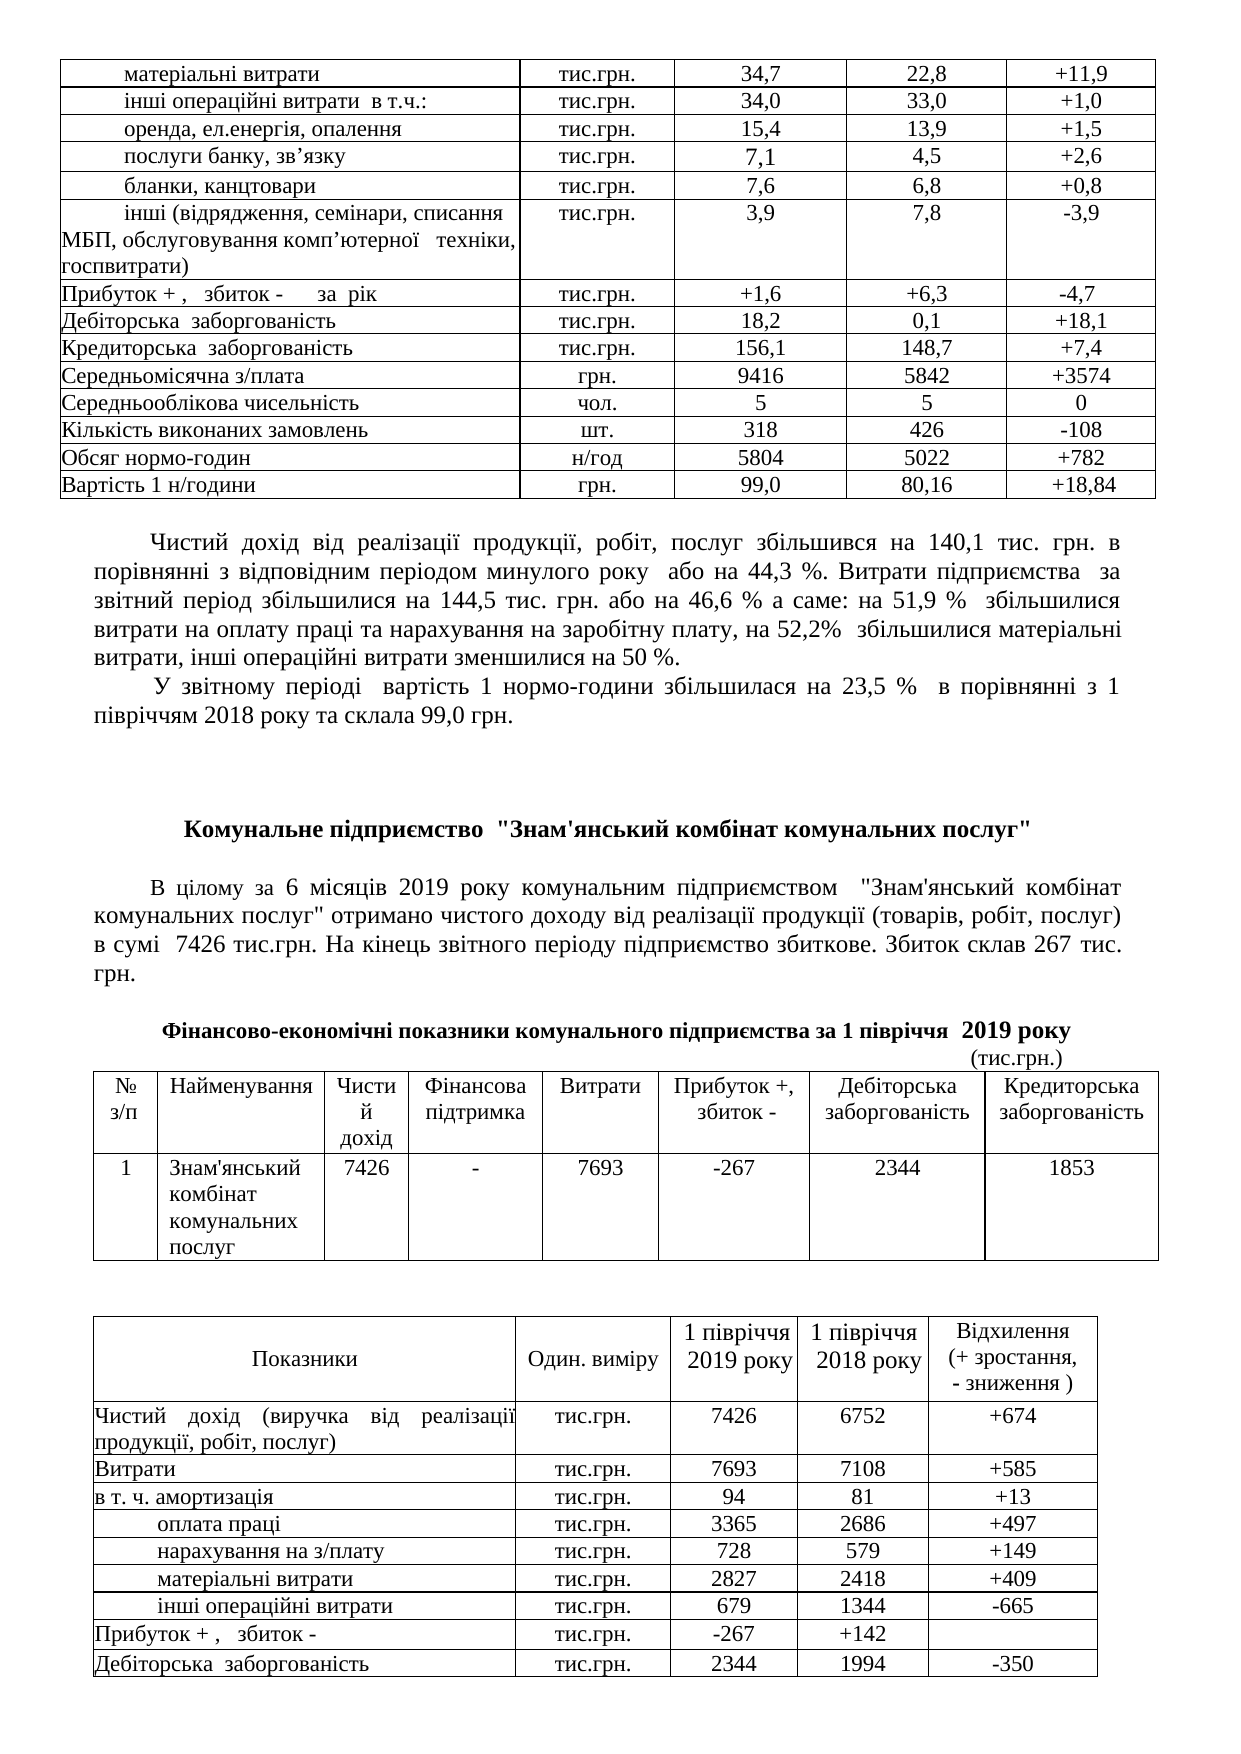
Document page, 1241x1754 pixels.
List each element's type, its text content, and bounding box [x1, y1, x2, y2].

table_cell 679 [671, 1593, 797, 1619]
table_cell тис.грн. [521, 115, 674, 141]
table_cell 579 [798, 1538, 928, 1564]
table_cell нарахування на з/плату [94, 1538, 515, 1564]
table_cell 2686 [798, 1510, 928, 1537]
table_cell Дебіторська заборгованість [61, 307, 519, 333]
table_cell 426 [847, 417, 1006, 443]
table_cell 3,9 [675, 200, 846, 278]
table_cell +1,6 [675, 280, 846, 306]
table_cell +0,8 [1007, 172, 1155, 198]
table_cell -267 [671, 1620, 797, 1648]
table_cell 34,0 [675, 88, 846, 114]
table_cell тис.грн. [521, 88, 674, 114]
table_cell 0,1 [847, 307, 1006, 333]
table_cell Середньомісячна з/плата [61, 362, 519, 388]
table_cell тис.грн. [516, 1455, 670, 1482]
table_cell +2,6 [1007, 142, 1155, 171]
table_cell 7426 [325, 1154, 408, 1259]
table_cell тис.грн. [516, 1650, 670, 1676]
table_cell +674 [929, 1402, 1097, 1454]
table_cell 2418 [798, 1565, 928, 1591]
table_cell +149 [929, 1538, 1097, 1564]
table_cell +782 [1007, 444, 1155, 470]
table_cell +18,1 [1007, 307, 1155, 333]
table_cell н/год [521, 444, 674, 470]
table_cell +13 [929, 1483, 1097, 1509]
table_cell 6,8 [847, 172, 1006, 198]
table_cell 7426 [671, 1402, 797, 1454]
text Фінансово-економічні показники комунального підприємства за 1 півріччя 2019 року [94, 1016, 1139, 1044]
table_cell тис.грн. [521, 307, 674, 333]
table_header Один. виміру [516, 1317, 670, 1401]
text Комунальне підприємство "Знам'янський комбінат комунальних послуг" [94, 814, 1122, 843]
table_header Витрати [543, 1072, 658, 1153]
table_header Показники [94, 1317, 515, 1401]
table_cell 1994 [798, 1650, 928, 1676]
table_cell 2344 [671, 1650, 797, 1676]
table_cell тис.грн. [516, 1483, 670, 1509]
table_cell інші (відрядження, семінари, списання МБП, обслуговування комп’ютерної техніки, госпвитрати) [61, 200, 519, 278]
table_cell чол. [521, 389, 674, 416]
table_cell Прибуток + , збиток - за рік [61, 280, 519, 306]
table_cell +409 [929, 1565, 1097, 1591]
table_cell тис.грн. [521, 142, 674, 171]
text Чистий дохід від реалізації продукції, робіт, послуг збільшився на 140,1 тис. грн. в порівнянні з відповідним періодом минулого року або на 44,3 %. Витрати підприємства за звітний період збільшилися на 144,5 тис. грн. або на 46,6 % а саме: на 51,9 % збільшилися витрати на оплату праці та нарахування на заробітну плату, на 52,2% збільшилися матеріальні витрати, інші операційні витрати зменшилися на 50 %. [94, 527, 1122, 671]
table_cell 22,8 [847, 60, 1006, 86]
table_cell 80,16 [847, 471, 1006, 498]
table_cell тис.грн. [521, 172, 674, 198]
table_header Відхилення (+ зростання, - зниження ) [929, 1317, 1097, 1401]
table_cell 2827 [671, 1565, 797, 1591]
table_cell тис.грн. [521, 200, 674, 278]
table_cell матеріальні витрати [61, 60, 519, 86]
text (тис.грн.) [94, 1044, 1139, 1071]
table_cell шт. [521, 417, 674, 443]
table_cell 33,0 [847, 88, 1006, 114]
table_cell 5 [675, 389, 846, 416]
text У звітному періоді вартість 1 нормо-години збільшилася на 23,5 % в порівнянні з 1 півріччям 2018 року та склала 99,0 грн. [94, 671, 1122, 729]
table_header № з/п [94, 1072, 157, 1153]
table_cell 3365 [671, 1510, 797, 1537]
table_header 1 півріччя 2018 року [798, 1317, 928, 1401]
table_header Дебіторська заборгованість [810, 1072, 984, 1153]
table_cell інші операційні витрати [94, 1593, 515, 1619]
table_cell 0 [1007, 389, 1155, 416]
table_cell - [409, 1154, 542, 1259]
table_cell +585 [929, 1455, 1097, 1482]
table_cell тис.грн. [516, 1620, 670, 1648]
table_cell 18,2 [675, 307, 846, 333]
table_header Фінансова підтримка [409, 1072, 542, 1153]
table_cell 7,6 [675, 172, 846, 198]
table_cell 7693 [543, 1154, 658, 1259]
table_cell 1853 [986, 1154, 1158, 1259]
table_cell 1 [94, 1154, 157, 1259]
table_cell оплата праці [94, 1510, 515, 1537]
table_cell Витрати [94, 1455, 515, 1482]
table_cell +7,4 [1007, 334, 1155, 361]
table_cell Середньооблікова чисельність [61, 389, 519, 416]
table_header Кредиторська заборгованість [986, 1072, 1158, 1153]
table_cell тис.грн. [521, 334, 674, 361]
table_cell тис.грн. [516, 1593, 670, 1619]
table_cell 9416 [675, 362, 846, 388]
table_cell +497 [929, 1510, 1097, 1537]
table_cell 4,5 [847, 142, 1006, 171]
table_cell 94 [671, 1483, 797, 1509]
table_cell Вартість 1 н/години [61, 471, 519, 498]
table_cell Знам'янський комбінат комунальних послуг [158, 1154, 324, 1259]
table_cell 99,0 [675, 471, 846, 498]
table_cell 7108 [798, 1455, 928, 1482]
text В цілому за 6 місяців 2019 року комунальним підприємством "Знам'янський комбінат комунальних послуг" отримано чистого доходу від реалізації продукції (товарів, робіт, послуг) в сумі 7426 тис.грн. На кінець звітного періоду підприємство збиткове. Збиток склав 267 тис. грн. [94, 872, 1122, 987]
table_cell грн. [521, 471, 674, 498]
table_cell 156,1 [675, 334, 846, 361]
table_cell 5 [847, 389, 1006, 416]
table_cell 34,7 [675, 60, 846, 86]
table_header Чистий дохід [325, 1072, 408, 1153]
table_cell 5804 [675, 444, 846, 470]
table_cell 7,1 [675, 142, 846, 171]
table_cell +6,3 [847, 280, 1006, 306]
table_cell 2344 [810, 1154, 984, 1259]
table_cell +1,0 [1007, 88, 1155, 114]
table_cell -4,7 [1007, 280, 1155, 306]
table_cell -350 [929, 1650, 1097, 1676]
table_cell 1344 [798, 1593, 928, 1619]
table_cell -665 [929, 1593, 1097, 1619]
table_cell Прибуток + , збиток - [94, 1620, 515, 1648]
table_cell Дебіторська заборгованість [94, 1650, 515, 1676]
table_cell оренда, ел.енергія, опалення [61, 115, 519, 141]
table_cell +142 [798, 1620, 928, 1648]
table_cell [929, 1620, 1097, 1648]
table_cell Чистий дохід (виручка від реалізації продукції, робіт, послуг) [94, 1402, 515, 1454]
table_cell бланки, канцтовари [61, 172, 519, 198]
table_cell тис.грн. [521, 280, 674, 306]
table_cell інші операційні витрати в т.ч.: [61, 88, 519, 114]
table_cell 6752 [798, 1402, 928, 1454]
table_cell 13,9 [847, 115, 1006, 141]
table_cell матеріальні витрати [94, 1565, 515, 1591]
table_cell 148,7 [847, 334, 1006, 361]
table_cell -3,9 [1007, 200, 1155, 278]
table_header 1 півріччя 2019 року [671, 1317, 797, 1401]
table_cell тис.грн. [516, 1510, 670, 1537]
table_cell Обсяг нормо-годин [61, 444, 519, 470]
table_cell -267 [659, 1154, 809, 1259]
table_cell +11,9 [1007, 60, 1155, 86]
table_cell +18,84 [1007, 471, 1155, 498]
table_header Прибуток +, збиток - [659, 1072, 809, 1153]
table_cell 728 [671, 1538, 797, 1564]
table_cell послуги банку, зв’язку [61, 142, 519, 171]
table_cell 81 [798, 1483, 928, 1509]
table_cell 7,8 [847, 200, 1006, 278]
table_cell -108 [1007, 417, 1155, 443]
table_cell 5842 [847, 362, 1006, 388]
table_header Найменування [158, 1072, 324, 1153]
table_cell тис.грн. [516, 1538, 670, 1564]
table_cell в т. ч. амортизація [94, 1483, 515, 1509]
table_cell 7693 [671, 1455, 797, 1482]
table_cell Кількість виконаних замовлень [61, 417, 519, 443]
table_cell тис.грн. [516, 1565, 670, 1591]
table_cell грн. [521, 362, 674, 388]
table_cell 5022 [847, 444, 1006, 470]
table_cell 15,4 [675, 115, 846, 141]
table_cell +1,5 [1007, 115, 1155, 141]
table_cell 318 [675, 417, 846, 443]
table_cell тис.грн. [516, 1402, 670, 1454]
table_cell Кредиторська заборгованість [61, 334, 519, 361]
table_cell тис.грн. [521, 60, 674, 86]
table_cell +3574 [1007, 362, 1155, 388]
